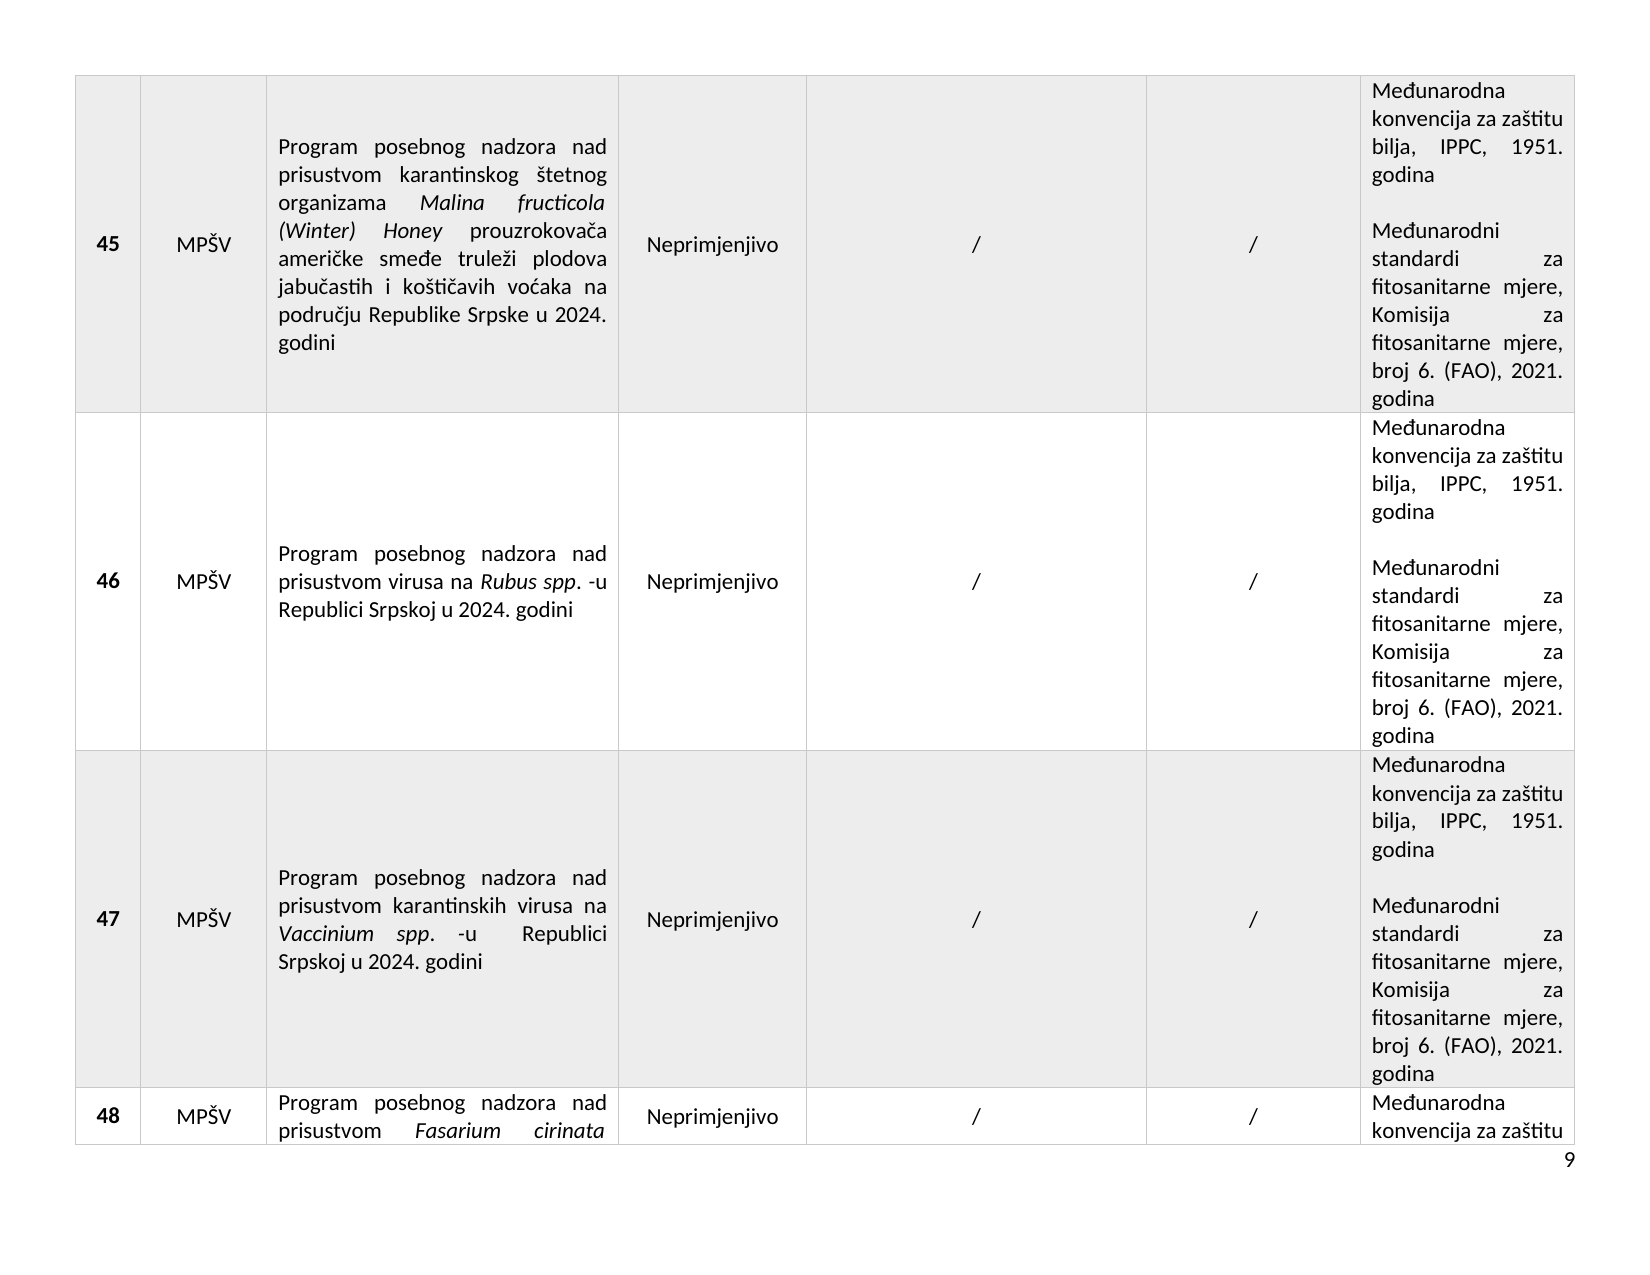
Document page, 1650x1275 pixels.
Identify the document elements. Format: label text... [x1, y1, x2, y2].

table_cell MPŠV [141, 413, 266, 749]
table_cell Program posebnog nadzora nad prisustvom karantinskog štetnog organizama Malina fructicola (Winter) Honey prouzrokovača američke smeđe truleži plodova jabučastih i koštičavih voćaka na području Republike Srpske u 2024. godini [267, 76, 618, 412]
table_cell / [1147, 76, 1360, 412]
table_cell Neprimjenjivo [619, 76, 806, 412]
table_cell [1361, 1088, 1574, 1144]
table_cell Neprimjenjivo [619, 751, 806, 1087]
table_cell Neprimjenjivo [619, 413, 806, 749]
table_cell / [1147, 751, 1360, 1087]
table_cell MPŠV [141, 76, 266, 412]
table_cell / [807, 751, 1146, 1087]
table_cell / [807, 1088, 1146, 1144]
table_cell Program posebnog nadzora nad prisustvom karantinskih virusa na Vaccinium spp. -u Republici Srpskoj u 2024. godini [267, 751, 618, 1087]
table_cell 48 [76, 1088, 140, 1144]
table_cell Program posebnog nadzora nad prisustvom virusa na Rubus spp. -u Republici Srpskoj u 2024. godini [267, 413, 618, 749]
table_cell / [807, 76, 1146, 412]
table_cell MPŠV [141, 1088, 266, 1144]
table_cell 45 [76, 76, 140, 412]
table_cell / [1147, 1088, 1360, 1144]
table_cell 46 [76, 413, 140, 749]
table_cell / [807, 413, 1146, 749]
table_cell MPŠV [141, 751, 266, 1087]
table_cell / [1147, 413, 1360, 749]
table_cell Neprimjenjivo [619, 1088, 806, 1144]
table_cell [267, 1088, 618, 1144]
table_cell 47 [76, 751, 140, 1087]
